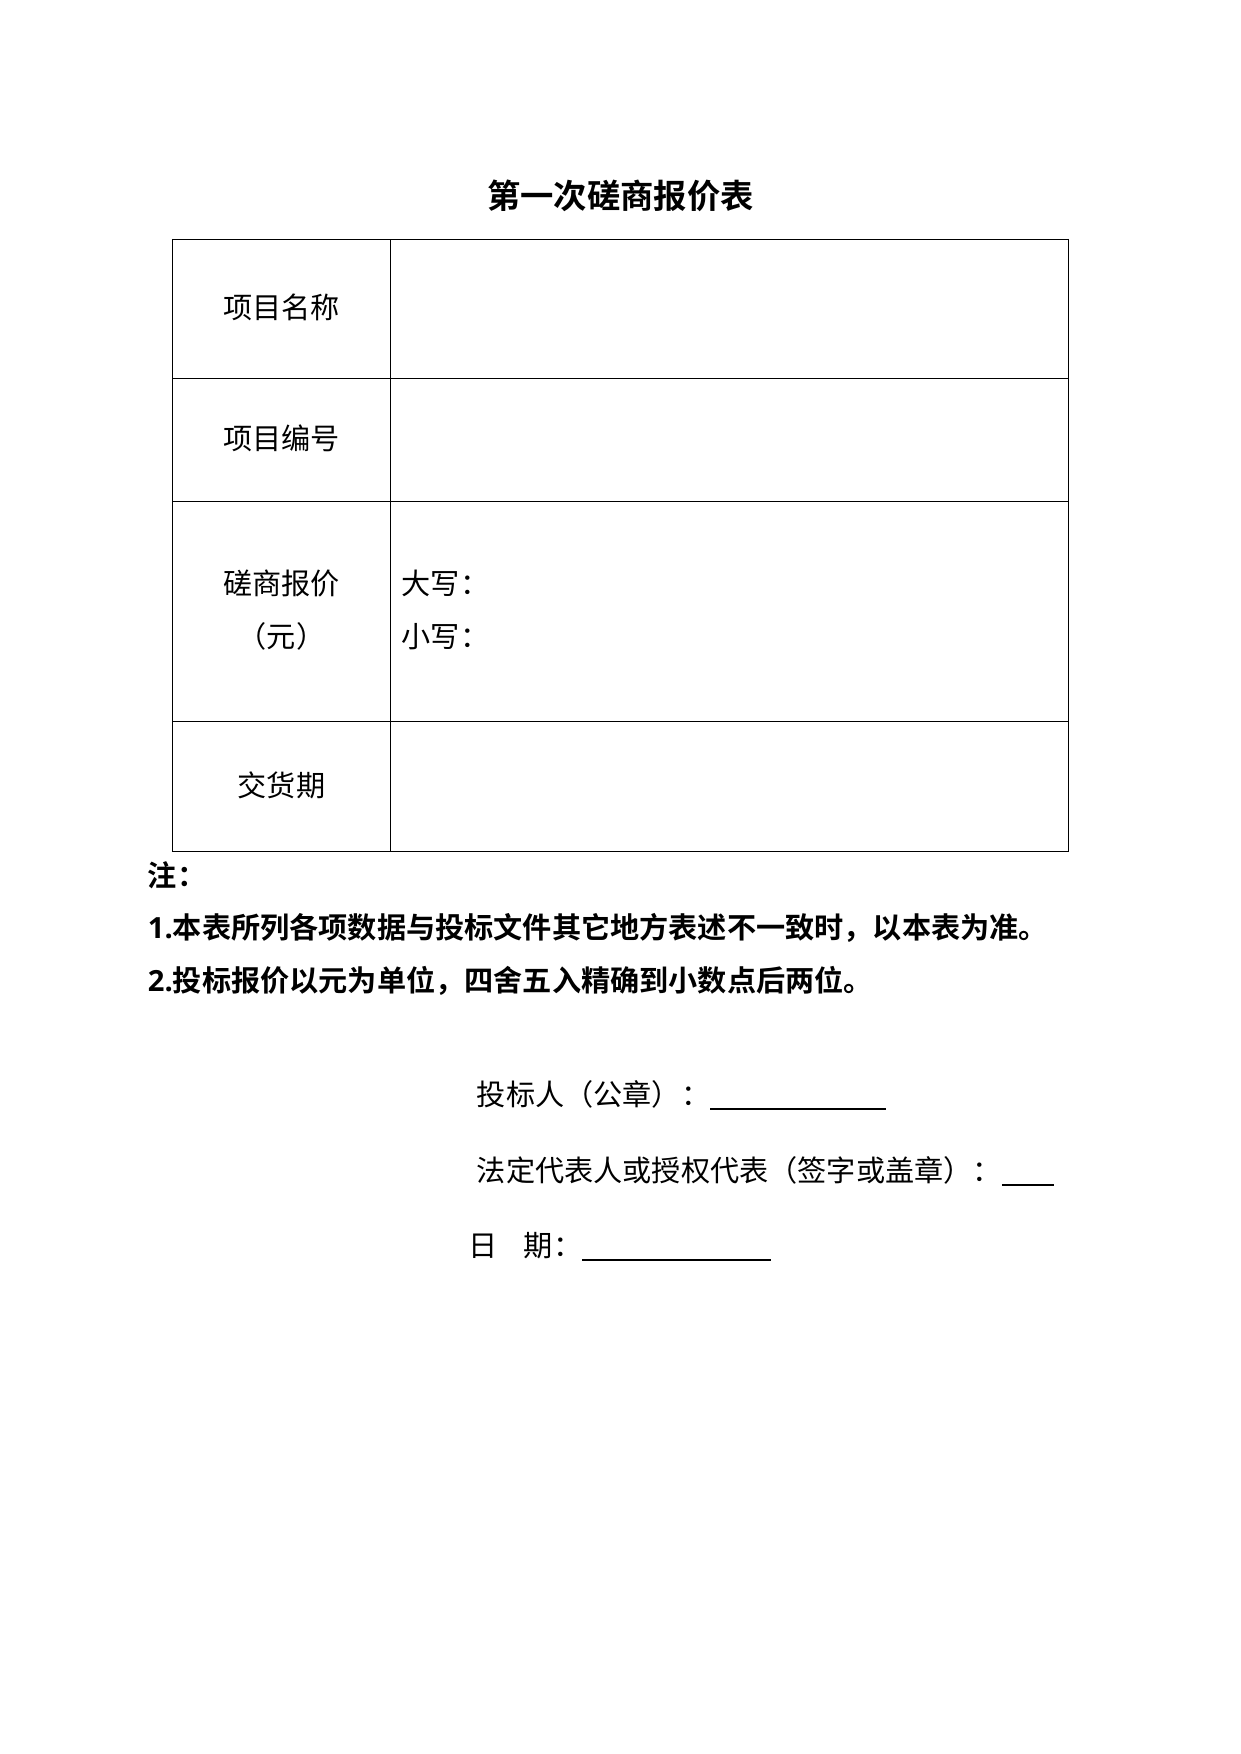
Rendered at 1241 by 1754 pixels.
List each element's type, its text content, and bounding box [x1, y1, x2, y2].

table_cell 交货期 [173, 722, 390, 851]
table_cell [391, 379, 1068, 501]
text 注： [148, 852, 1093, 894]
text 法定代表人或授权代表（签字或盖章）： [148, 1136, 1093, 1201]
text 2.投标报价以元为单位，四舍五入精确到小数点后两位。 [148, 958, 1093, 1000]
text 日 期： [148, 1212, 1093, 1277]
table_cell 磋商报价 （元） [173, 502, 390, 721]
table_cell 大写： 小写： [391, 502, 1068, 721]
text 投标人（公章）： [148, 1061, 1093, 1126]
table_header 项目名称 [173, 240, 390, 378]
table_cell 项目编号 [173, 379, 390, 501]
table_header [391, 240, 1068, 378]
subtitle 第一次磋商报价表 [148, 162, 1093, 227]
text 1.本表所列各项数据与投标文件其它地方表述不一致时，以本表为准。 [148, 905, 1093, 947]
table_cell [391, 722, 1068, 851]
